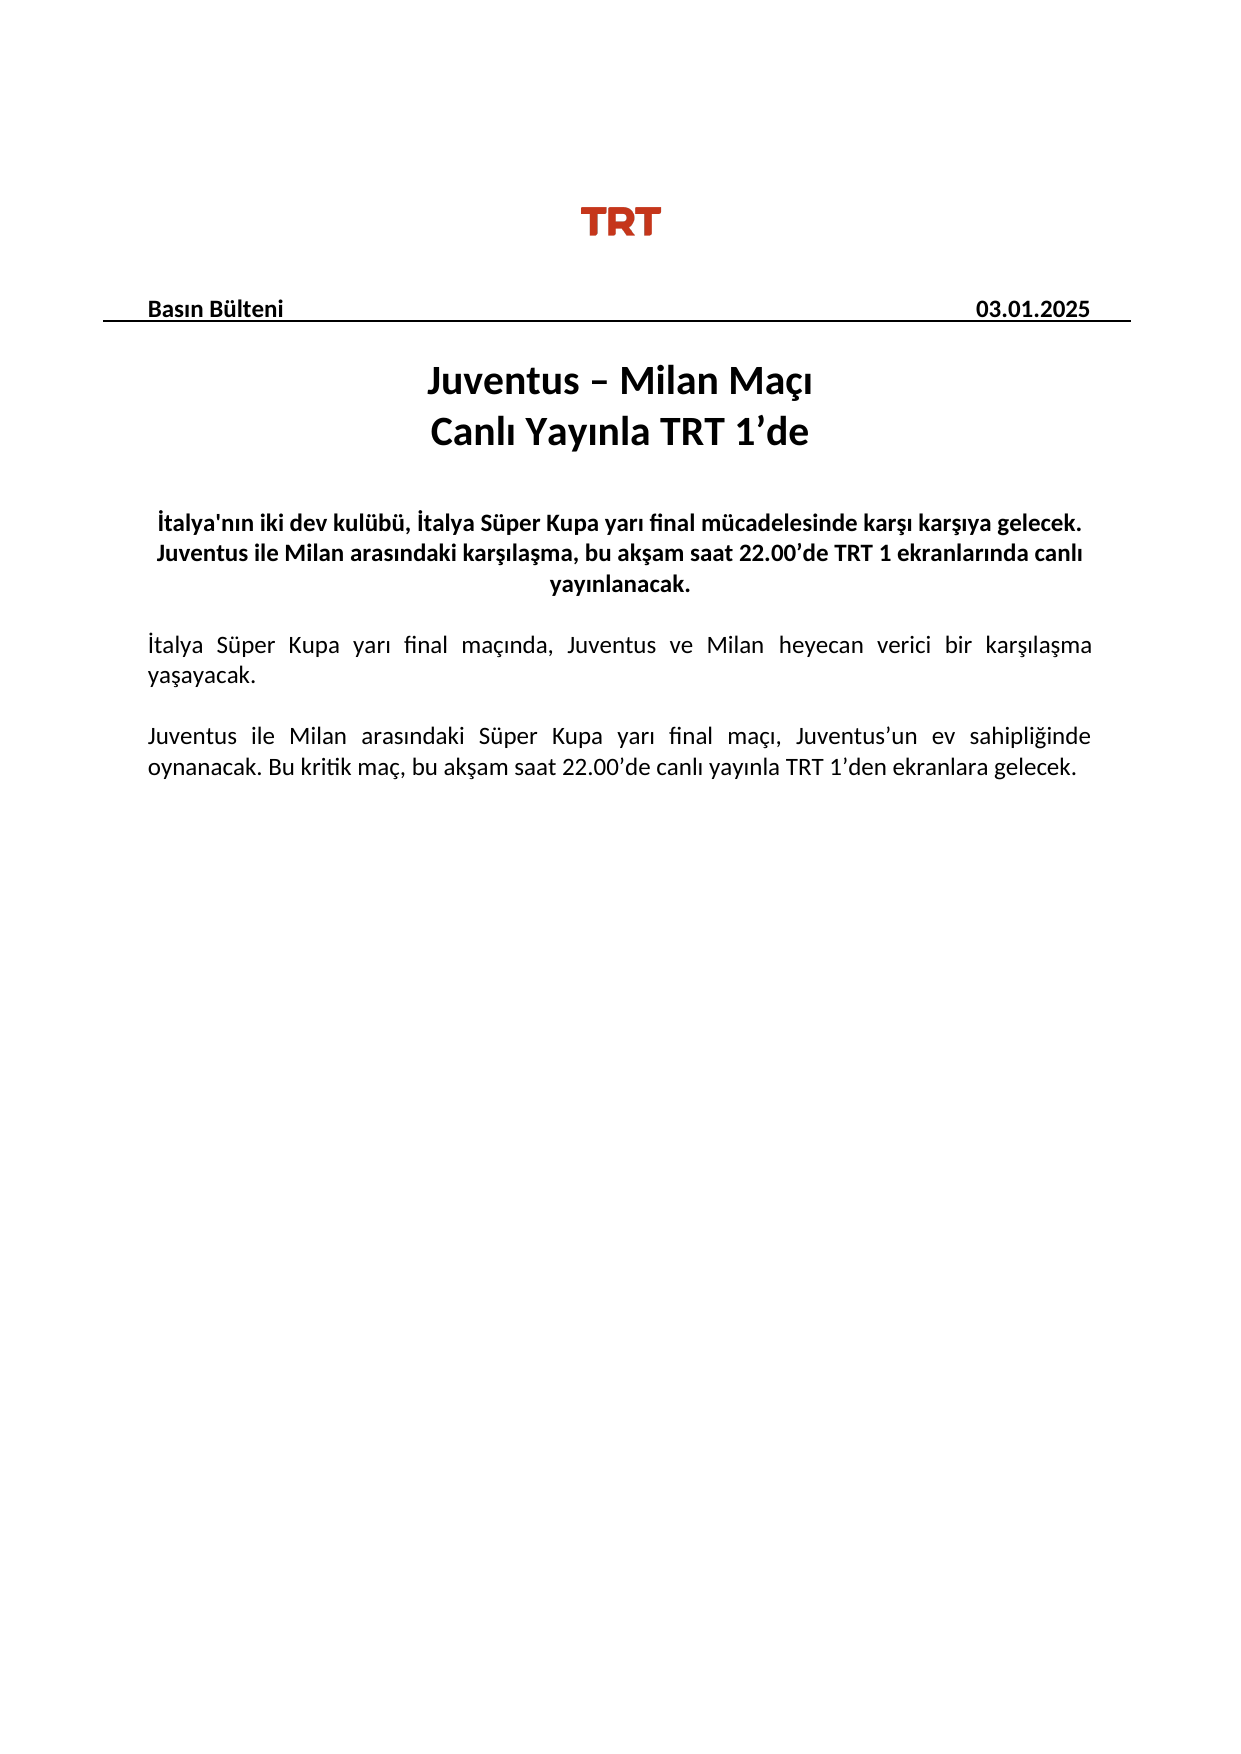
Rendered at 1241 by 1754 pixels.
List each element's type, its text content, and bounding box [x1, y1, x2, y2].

text İtalya'nın iki dev kulübü, İtalya Süper Kupa yarı final mücadelesinde karşı karşıya gelecek. Juventus ile Milan arasındaki karşılaşma, bu akşam saat 22.00’de TRT 1 ekranlarında canlı yayınlanacak. [148, 507, 1093, 598]
text Canlı Yayınla TRT 1’de [148, 405, 1093, 456]
text Juventus ile Milan arasındaki Süper Kupa yarı final maçı, Juventus’un ev sahipliğinde oynanacak. Bu kritik maç, bu akşam saat 22.00’de canlı yayınla TRT 1’den ekranlara gelecek. [148, 721, 1093, 782]
picture [547, 147, 693, 294]
text İtalya Süper Kupa yarı final maçında, Juventus ve Milan heyecan verici bir karşılaşma yaşayacak. [148, 629, 1093, 690]
text Basın Bülteni 03.01.2025 [148, 293, 1093, 320]
text Juventus – Milan Maçı [148, 354, 1093, 405]
